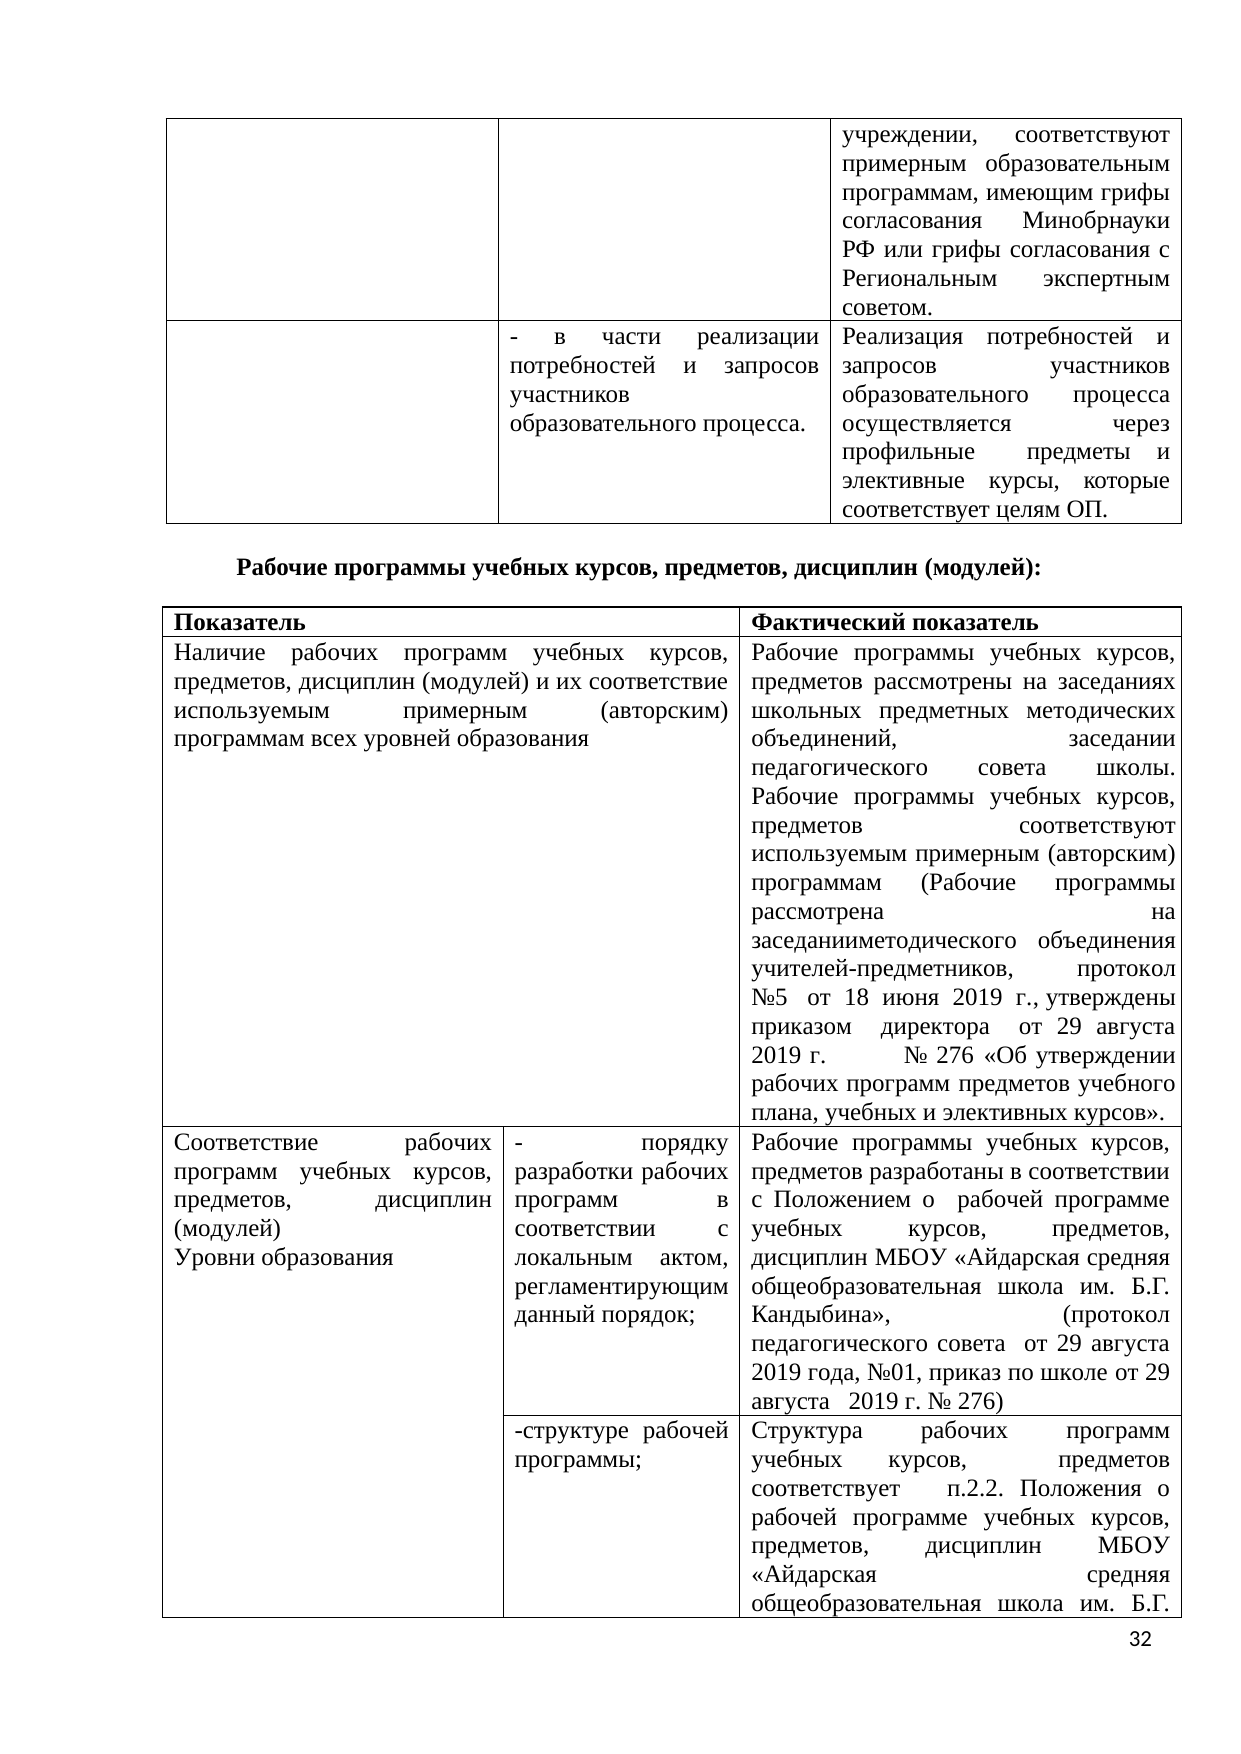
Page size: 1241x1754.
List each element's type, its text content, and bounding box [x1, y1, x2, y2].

table_cell [167, 321, 498, 523]
table_cell Рабочие программы учебных курсов, предметов разработаны в соответствии с Положением о рабочей программе учебных курсов, предметов, дисциплин МБОУ «Айдарская средняя общеобразовательная школа им. Б.Г. Кандыбина», (протокол педагогического совета от 29 августа 2019 года, №01, приказ по школе от 29 августа 2019 г. № 276) [740, 1127, 1181, 1414]
table_header Показатель [163, 608, 739, 636]
table_cell - порядку разработки рабочих программ в соответствии с локальным актом, регламентирующим данный порядок; [504, 1127, 739, 1414]
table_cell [740, 1416, 1181, 1617]
table_header Фактический показатель [740, 608, 1181, 636]
table_cell [167, 119, 498, 320]
table_cell Реализация потребностей и запросов участников образовательного процесса осуществляется через профильные предметы и элективные курсы, которые соответствует целям ОП. [831, 321, 1181, 523]
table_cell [831, 119, 1181, 320]
table_cell Соответствие рабочих программ учебных курсов, предметов, дисциплин (модулей) Уровни образования [163, 1127, 503, 1617]
table_cell Рабочие программы учебных курсов, предметов рассмотрены на заседаниях школьных предметных методических объединений, заседании педагогического совета школы. Рабочие программы учебных курсов, предметов соответствуют используемым примерным (авторским) программам (Рабочие программы рассмотрена на заседанииметодического объединения учителей-предметников, протокол №5 от 18 июня 2019 г., утверждены приказом директора от 29 августа 2019 г. № 276 «Об утверждении рабочих программ предметов учебного плана, учебных и элективных курсов». [740, 637, 1181, 1126]
table_cell - в части реализации потребностей и запросов участников образовательного процесса. [499, 321, 830, 523]
table_cell Наличие рабочих программ учебных курсов, предметов, дисциплин (модулей) и их соответствие используемым примерным (авторским) программам всех уровней образования [163, 637, 739, 1126]
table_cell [504, 1416, 739, 1617]
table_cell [499, 119, 830, 320]
text Рабочие программы учебных курсов, предметов, дисциплин (модулей): [177, 552, 1152, 581]
